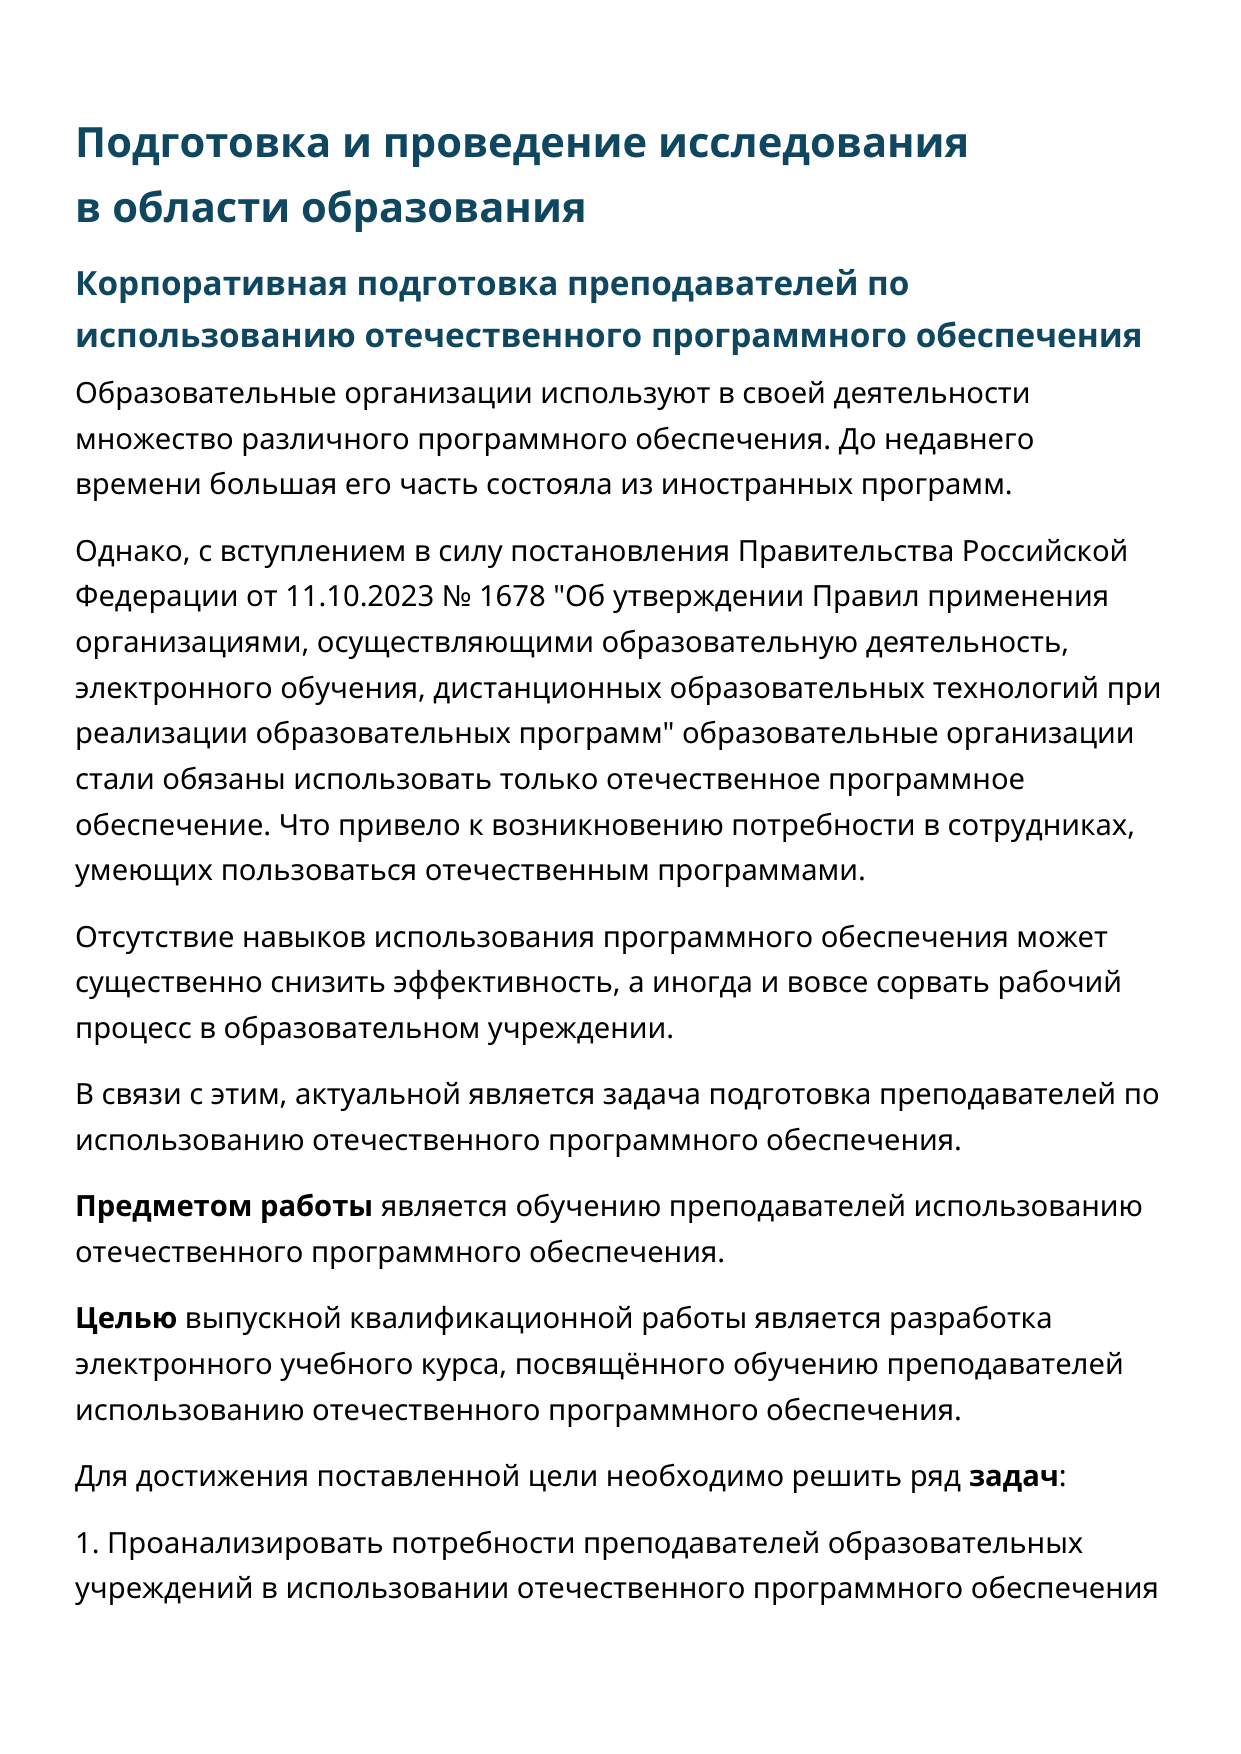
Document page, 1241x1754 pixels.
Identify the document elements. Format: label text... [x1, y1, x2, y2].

text Для достижения поставленной цели необходимо решить ряд задач: [75, 1455, 1165, 1495]
text В связи с этим, актуальной является задача подготовка преподавателей по использованию отечественного программного обеспечения. [75, 1073, 1165, 1159]
subtitle Подготовка и проведение исследования в области образования [75, 112, 1165, 234]
subtitle Корпоративная подготовка преподавателей по использованию отечественного программного обеспечения [75, 259, 1165, 357]
text Целью выпускной квалификационной работы является разработка электронного учебного курса, посвящённого обучению преподавателей использованию отечественного программного обеспечения. [75, 1298, 1165, 1429]
text 1. Проанализировать потребности преподавателей образовательных учреждений в использовании отечественного программного обеспечения [75, 1522, 1165, 1607]
text Однако, с вступлением в силу постановления Правительства Российской Федерации от 11.10.2023 № 1678 "Об утверждении Правил применения организациями, осуществляющими образовательную деятельность, электронного обучения, дистанционных образовательных технологий при реализации образовательных программ" образовательные организации стали обязаны использовать только отечественное программное обеспечение. Что привело к возникновению потребности в сотрудниках, умеющих пользоваться отечественным программами. [75, 530, 1165, 889]
text Образовательные организации используют в своей деятельности множество различного программного обеспечения. До недавнего времени большая его часть состояла из иностранных программ. [75, 372, 1165, 503]
text Предметом работы является обучению преподавателей использованию отечественного программного обеспечения. [75, 1186, 1165, 1271]
text Отсутствие навыков использования программного обеспечения может существенно снизить эффективность, а иногда и вовсе сорвать рабочий процесс в образовательном учреждении. [75, 916, 1165, 1047]
